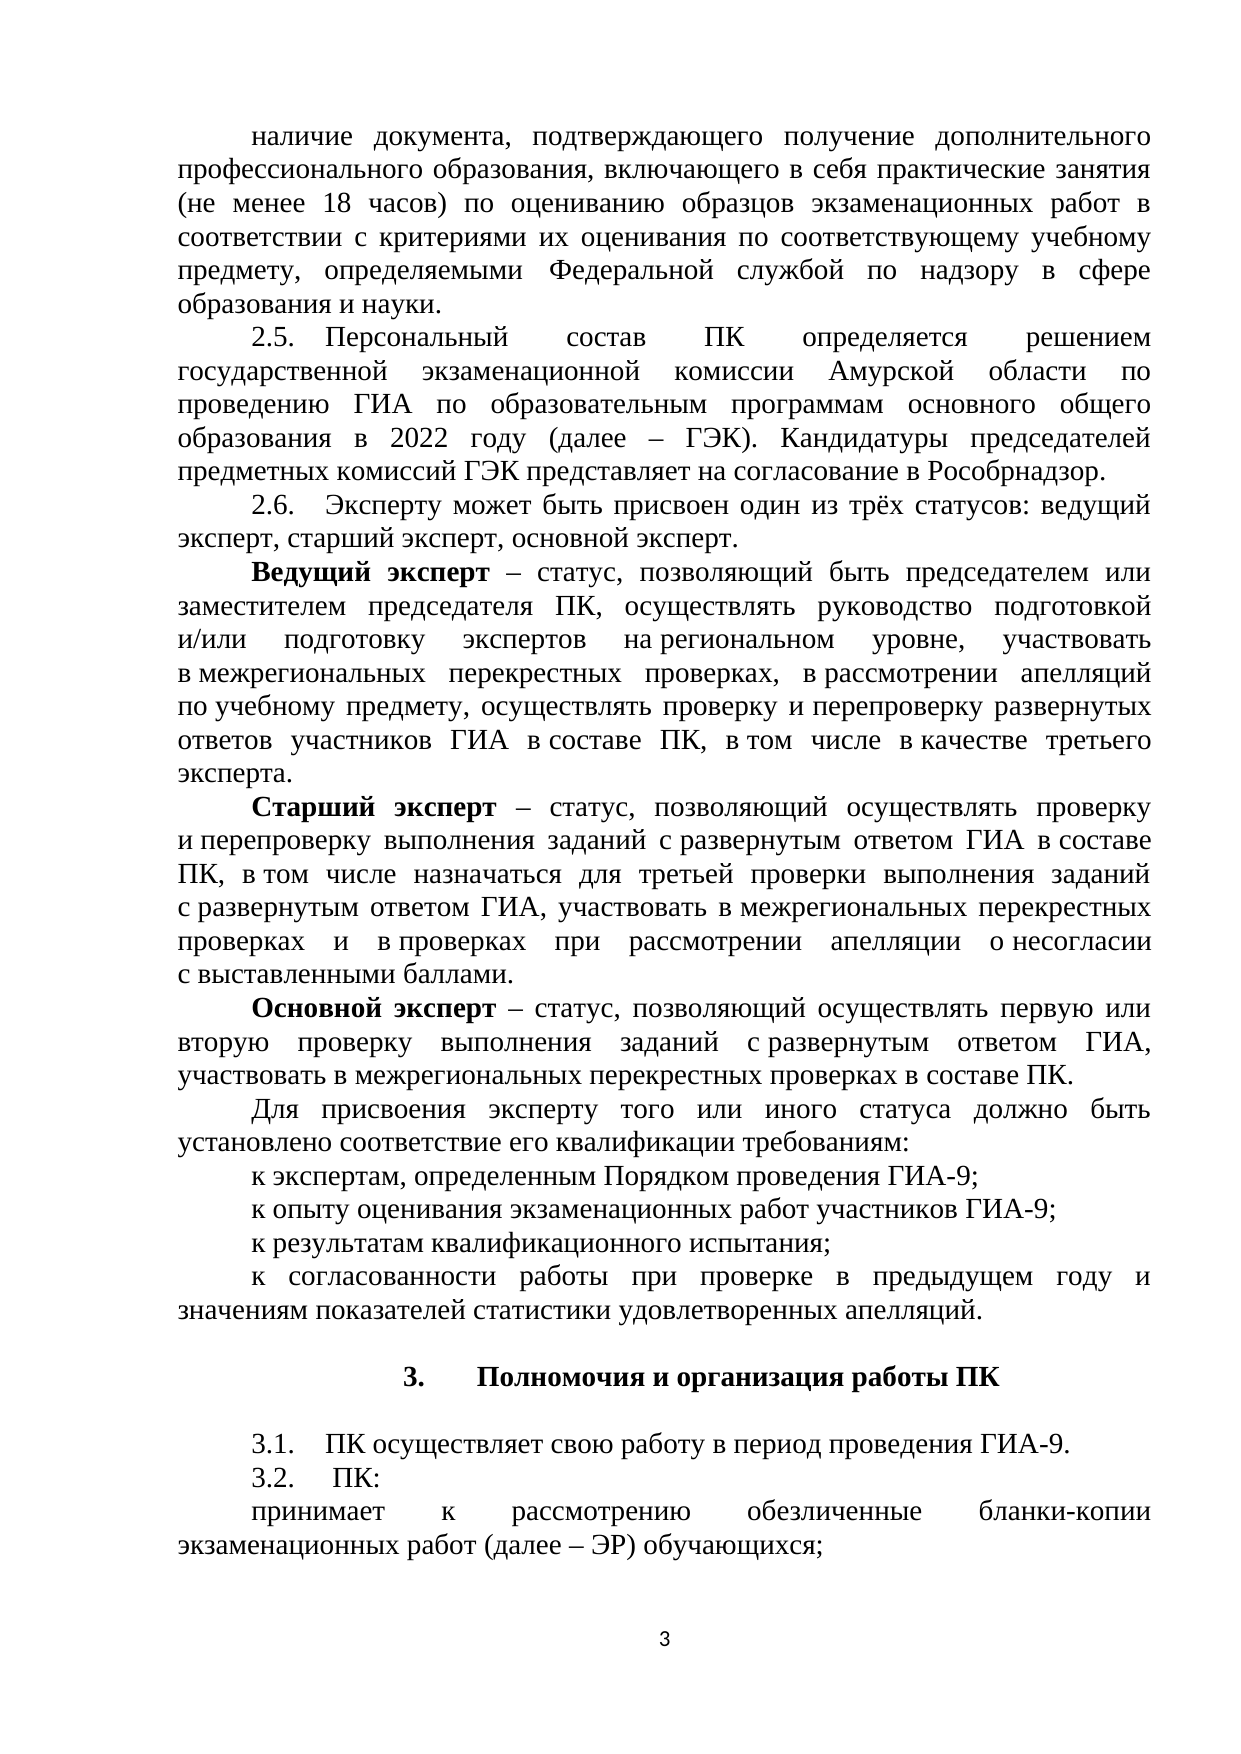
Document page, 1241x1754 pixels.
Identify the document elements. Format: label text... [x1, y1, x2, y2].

text к результатам квалификационного испытания; [177, 1225, 1152, 1258]
list ПК осуществляет свою работу в период проведения ГИА-9. [177, 1426, 1152, 1460]
list ПК: [177, 1460, 1152, 1493]
list Персональный состав ПК определяется решением государственной экзаменационной комиссии Амурской области по проведению ГИА по образовательным программам основного общего образования в 2022 году (далее – ГЭК). Кандидатуры председателей предметных комиссий ГЭК представляет на согласование в Рособрнадзор. [177, 319, 1152, 487]
text к экспертам, определенным Порядком проведения ГИА-9; [177, 1158, 1152, 1191]
text Ведущий эксперт – статус, позволяющий быть председателем или заместителем председателя ПК, осуществлять руководство подготовкой и/или подготовку экспертов на региональном уровне, участвовать в межрегиональных перекрестных проверках, в рассмотрении апелляций по учебному предмету, осуществлять проверку и перепроверку развернутых ответов участников ГИА в составе ПК, в том числе в качестве третьего эксперта. [177, 554, 1152, 789]
text к согласованности работы при проверке в предыдущем году и значениям показателей статистики удовлетворенных апелляций. [177, 1258, 1152, 1326]
text к опыту оценивания экзаменационных работ участников ГИА-9; [177, 1191, 1152, 1225]
list Эксперту может быть присвоен один из трёх статусов: ведущий эксперт, старший эксперт, основной эксперт. [177, 487, 1152, 554]
text Для присвоения эксперту того или иного статуса должно быть установлено соответствие его квалификации требованиям: [177, 1091, 1152, 1158]
text Основной эксперт – статус, позволяющий осуществлять первую или вторую проверку выполнения заданий с развернутым ответом ГИА, участвовать в межрегиональных перекрестных проверках в составе ПК. [177, 990, 1152, 1091]
text принимает к рассмотрению обезличенные бланки-копии экзаменационных работ (далее – ЭР) обучающихся; [177, 1493, 1152, 1560]
text наличие документа, подтверждающего получение дополнительного профессионального образования, включающего в себя практические занятия (не менее 18 часов) по оцениванию образцов экзаменационных работ в соответствии с критериями их оценивания по соответствующему учебному предмету, определяемыми Федеральной службой по надзору в сфере образования и науки. [177, 118, 1152, 319]
list Полномочия и организация работы ПК [177, 1359, 1152, 1393]
text Старший эксперт – статус, позволяющий осуществлять проверку и перепроверку выполнения заданий с развернутым ответом ГИА в составе ПК, в том числе назначаться для третьей проверки выполнения заданий с развернутым ответом ГИА, участвовать в межрегиональных перекрестных проверках и в проверках при рассмотрении апелляции о несогласии с выставленными баллами. [177, 789, 1152, 990]
